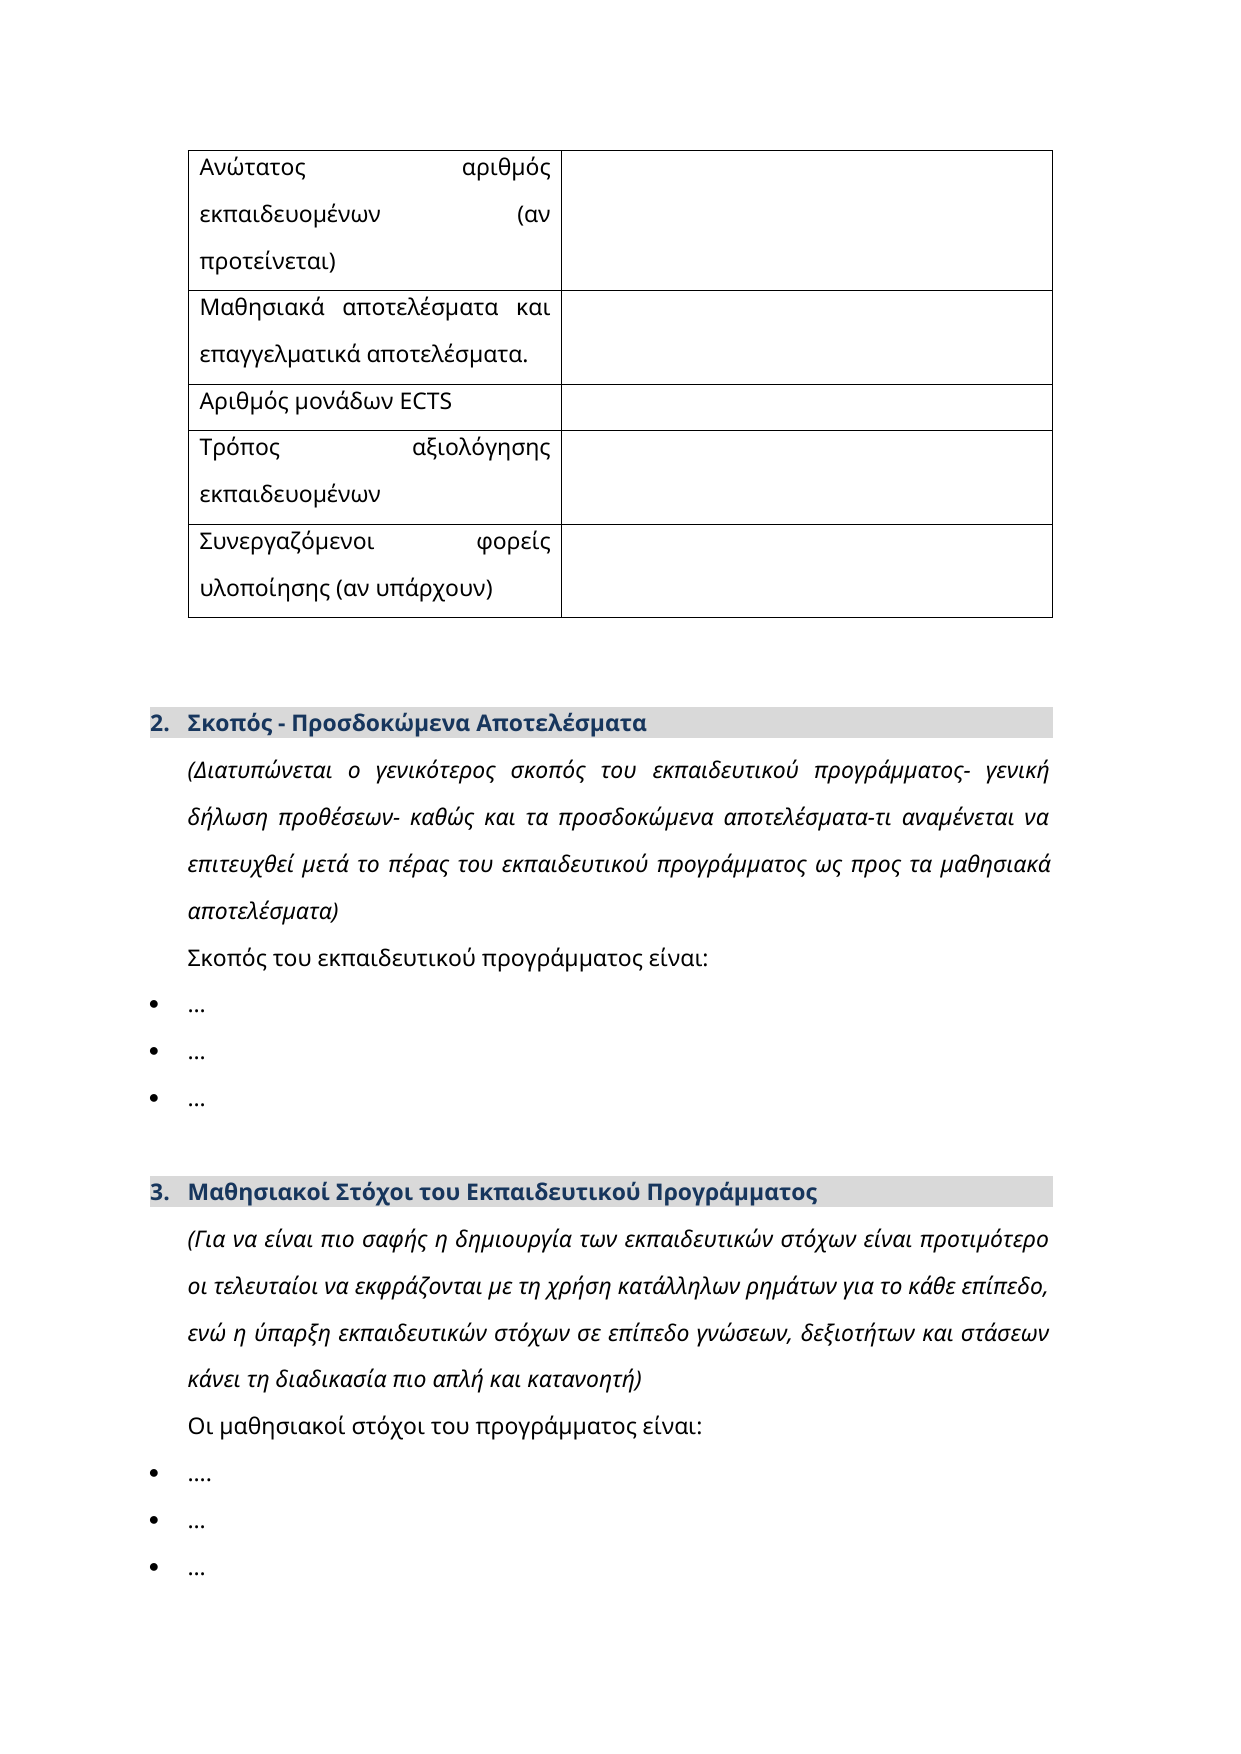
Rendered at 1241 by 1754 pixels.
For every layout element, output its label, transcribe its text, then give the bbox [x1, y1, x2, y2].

table_cell Συνεργαζόμενοι φορείς υλοποίησης (αν υπάρχουν) [189, 525, 561, 617]
table_cell [562, 291, 1052, 384]
list Σκοπός - Προσδοκώμενα Αποτελέσματα [150, 707, 1053, 738]
list … [150, 1082, 1053, 1113]
table_cell [562, 151, 1052, 290]
table_cell Αριθμός μονάδων ECTS [189, 385, 561, 430]
table_cell Ανώτατος αριθμός εκπαιδευομένων (αν προτείνεται) [189, 151, 561, 290]
text (Διατυπώνεται ο γενικότερος σκοπός του εκπαιδευτικού προγράμματος- γενική δήλωση προθέσεων- καθώς και τα προσδοκώμενα αποτελέσματα-τι αναμένεται να επιτευχθεί μετά το πέρας του εκπαιδευτικού προγράμματος ως προς τα μαθησιακά αποτελέσματα) [187, 754, 1053, 926]
list … [150, 988, 1053, 1019]
list … [150, 1504, 1053, 1535]
text Οι μαθησιακοί στόχοι του προγράμματος είναι: [187, 1410, 1053, 1441]
list … [150, 1551, 1053, 1582]
list …. [150, 1457, 1053, 1488]
table_cell [562, 525, 1052, 617]
table_cell [562, 431, 1052, 524]
list … [150, 1035, 1053, 1066]
text Σκοπός του εκπαιδευτικού προγράμματος είναι: [187, 941, 1053, 973]
table_cell [562, 385, 1052, 430]
text (Για να είναι πιο σαφής η δημιουργία των εκπαιδευτικών στόχων είναι προτιμότερο οι τελευταίοι να εκφράζονται με τη χρήση κατάλληλων ρημάτων για το κάθε επίπεδο, ενώ η ύπαρξη εκπαιδευτικών στόχων σε επίπεδο γνώσεων, δεξιοτήτων και στάσεων κάνει τη διαδικασία πιο απλή και κατανοητή) [187, 1223, 1053, 1394]
table_cell Μαθησιακά αποτελέσματα και επαγγελματικά αποτελέσματα. [189, 291, 561, 384]
list Μαθησιακοί Στόχοι του Εκπαιδευτικού Προγράμματος [150, 1176, 1053, 1207]
table_cell Τρόπος αξιολόγησης εκπαιδευομένων [189, 431, 561, 524]
